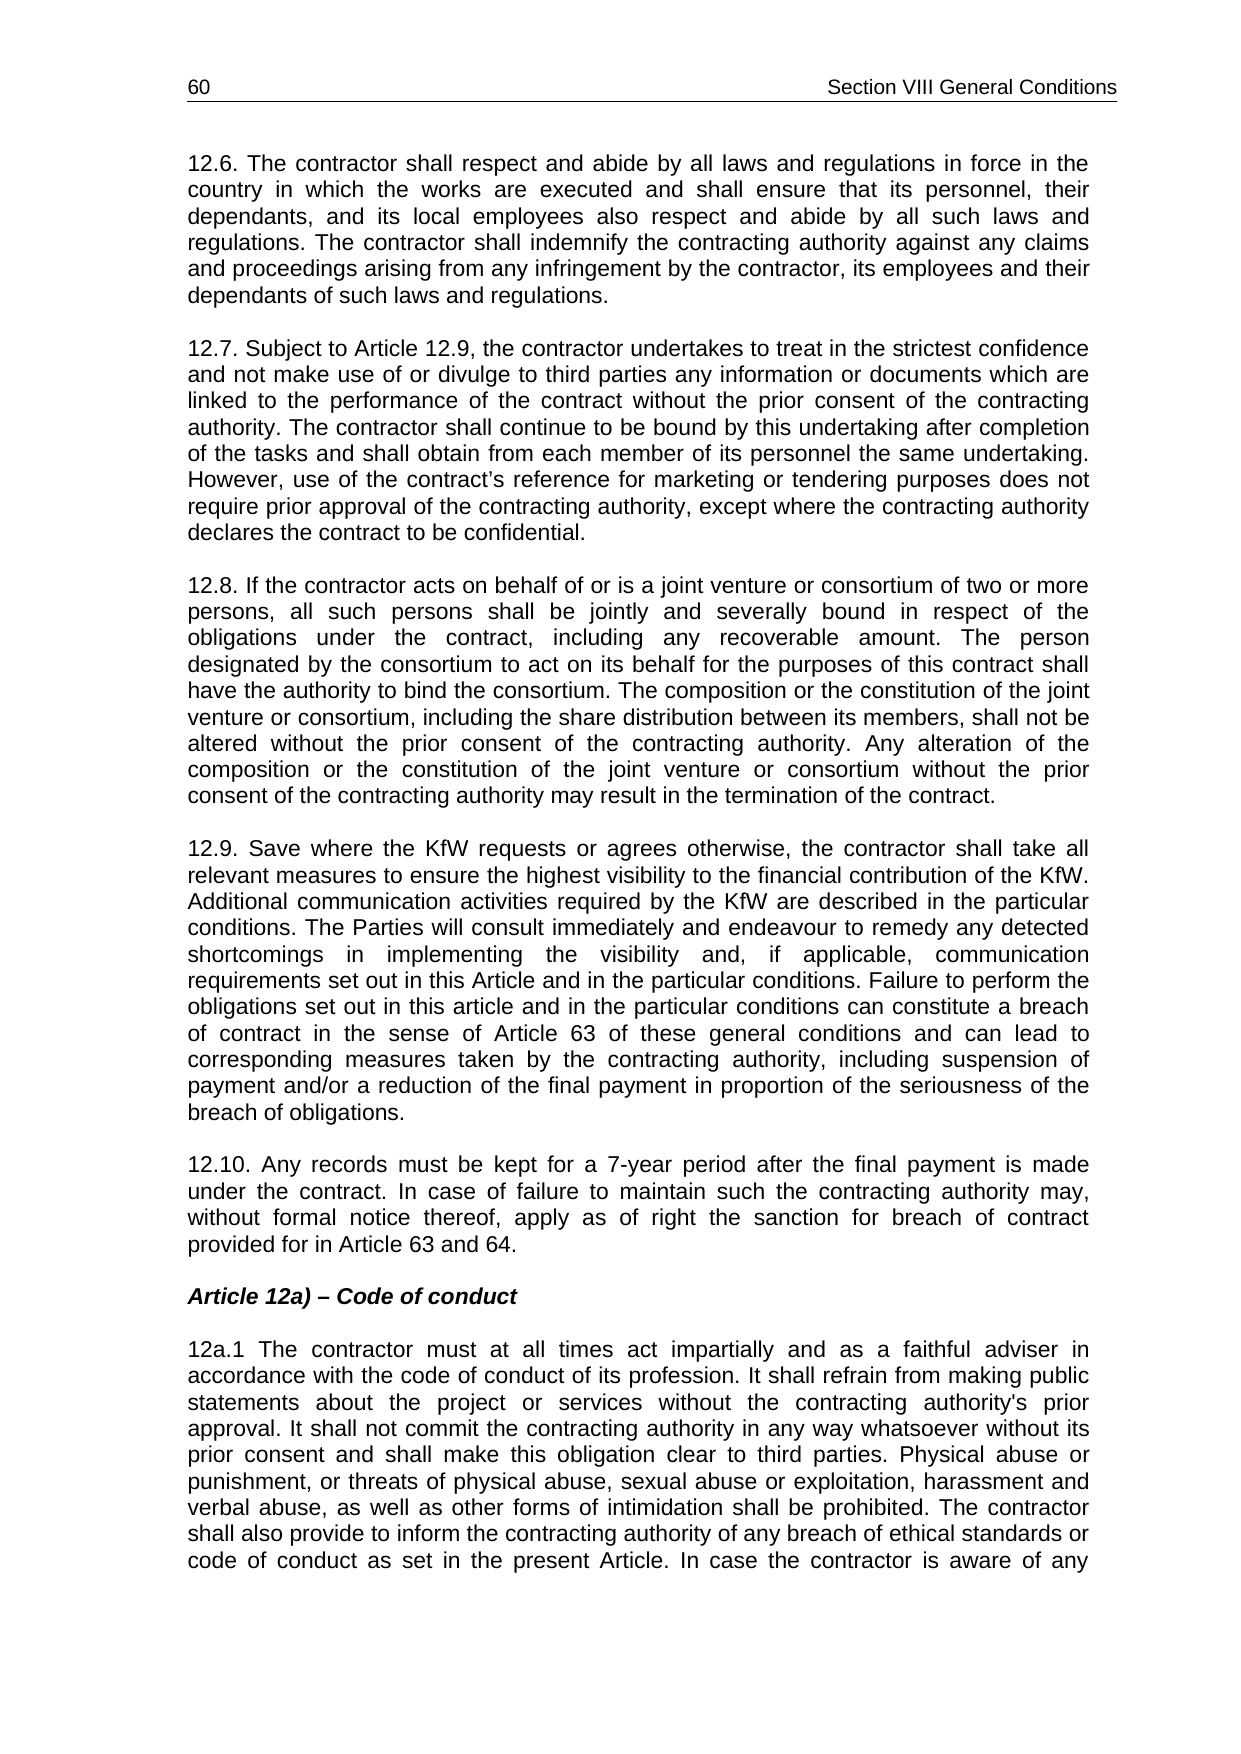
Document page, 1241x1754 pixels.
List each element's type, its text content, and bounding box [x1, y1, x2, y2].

text 12.8. If the contractor acts on behalf of or is a joint venture or consortium of two or more persons, all such persons shall be jointly and severally bound in respect of the obligations under the contract, including any recoverable amount. The person designated by the consortium to act on its behalf for the purposes of this contract shall have the authority to bind the consortium. The composition or the constitution of the joint venture or consortium, including the share distribution between its members, shall not be altered without the prior consent of the contracting authority. Any alteration of the composition or the constitution of the joint venture or consortium without the prior consent of the contracting authority may result in the termination of the contract. [187, 572, 1090, 809]
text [187, 1336, 1090, 1573]
text 12.9. Save where the KfW requests or agrees otherwise, the contractor shall take all relevant measures to ensure the highest visibility to the financial contribution of the KfW. Additional communication activities required by the KfW are described in the particular conditions. The Parties will consult immediately and endeavour to remedy any detected shortcomings in implementing the visibility and, if applicable, communication requirements set out in this Article and in the particular conditions. Failure to perform the obligations set out in this article and in the particular conditions can constitute a breach of contract in the sense of Article 63 of these general conditions and can lead to corresponding measures taken by the contracting authority, including suspension of payment and/or a reduction of the final payment in proportion of the seriousness of the breach of obligations. [187, 835, 1090, 1125]
text 12.6. The contractor shall respect and abide by all laws and regulations in force in the country in which the works are executed and shall ensure that its personnel, their dependants, and its local employees also respect and abide by all such laws and regulations. The contractor shall indemnify the contracting authority against any claims and proceedings arising from any infringement by the contractor, its employees and their dependants of such laws and regulations. [187, 150, 1090, 308]
text 12.7. Subject to Article 12.9, the contractor undertakes to treat in the strictest confidence and not make use of or divulge to third parties any information or documents which are linked to the performance of the contract without the prior consent of the contracting authority. The contractor shall continue to be bound by this undertaking after completion of the tasks and shall obtain from each member of its personnel the same undertaking. However, use of the contract’s reference for marketing or tendering purposes does not require prior approval of the contracting authority, except where the contracting authority declares the contract to be confidential. [187, 334, 1090, 545]
text Article 12a) – Code of conduct [187, 1283, 1090, 1309]
text 12.10. Any records must be kept for a 7-year period after the final payment is made under the contract. In case of failure to maintain such the contracting authority may, without formal notice thereof, apply as of right the sanction for breach of contract provided for in Article 63 and 64. [187, 1151, 1090, 1257]
